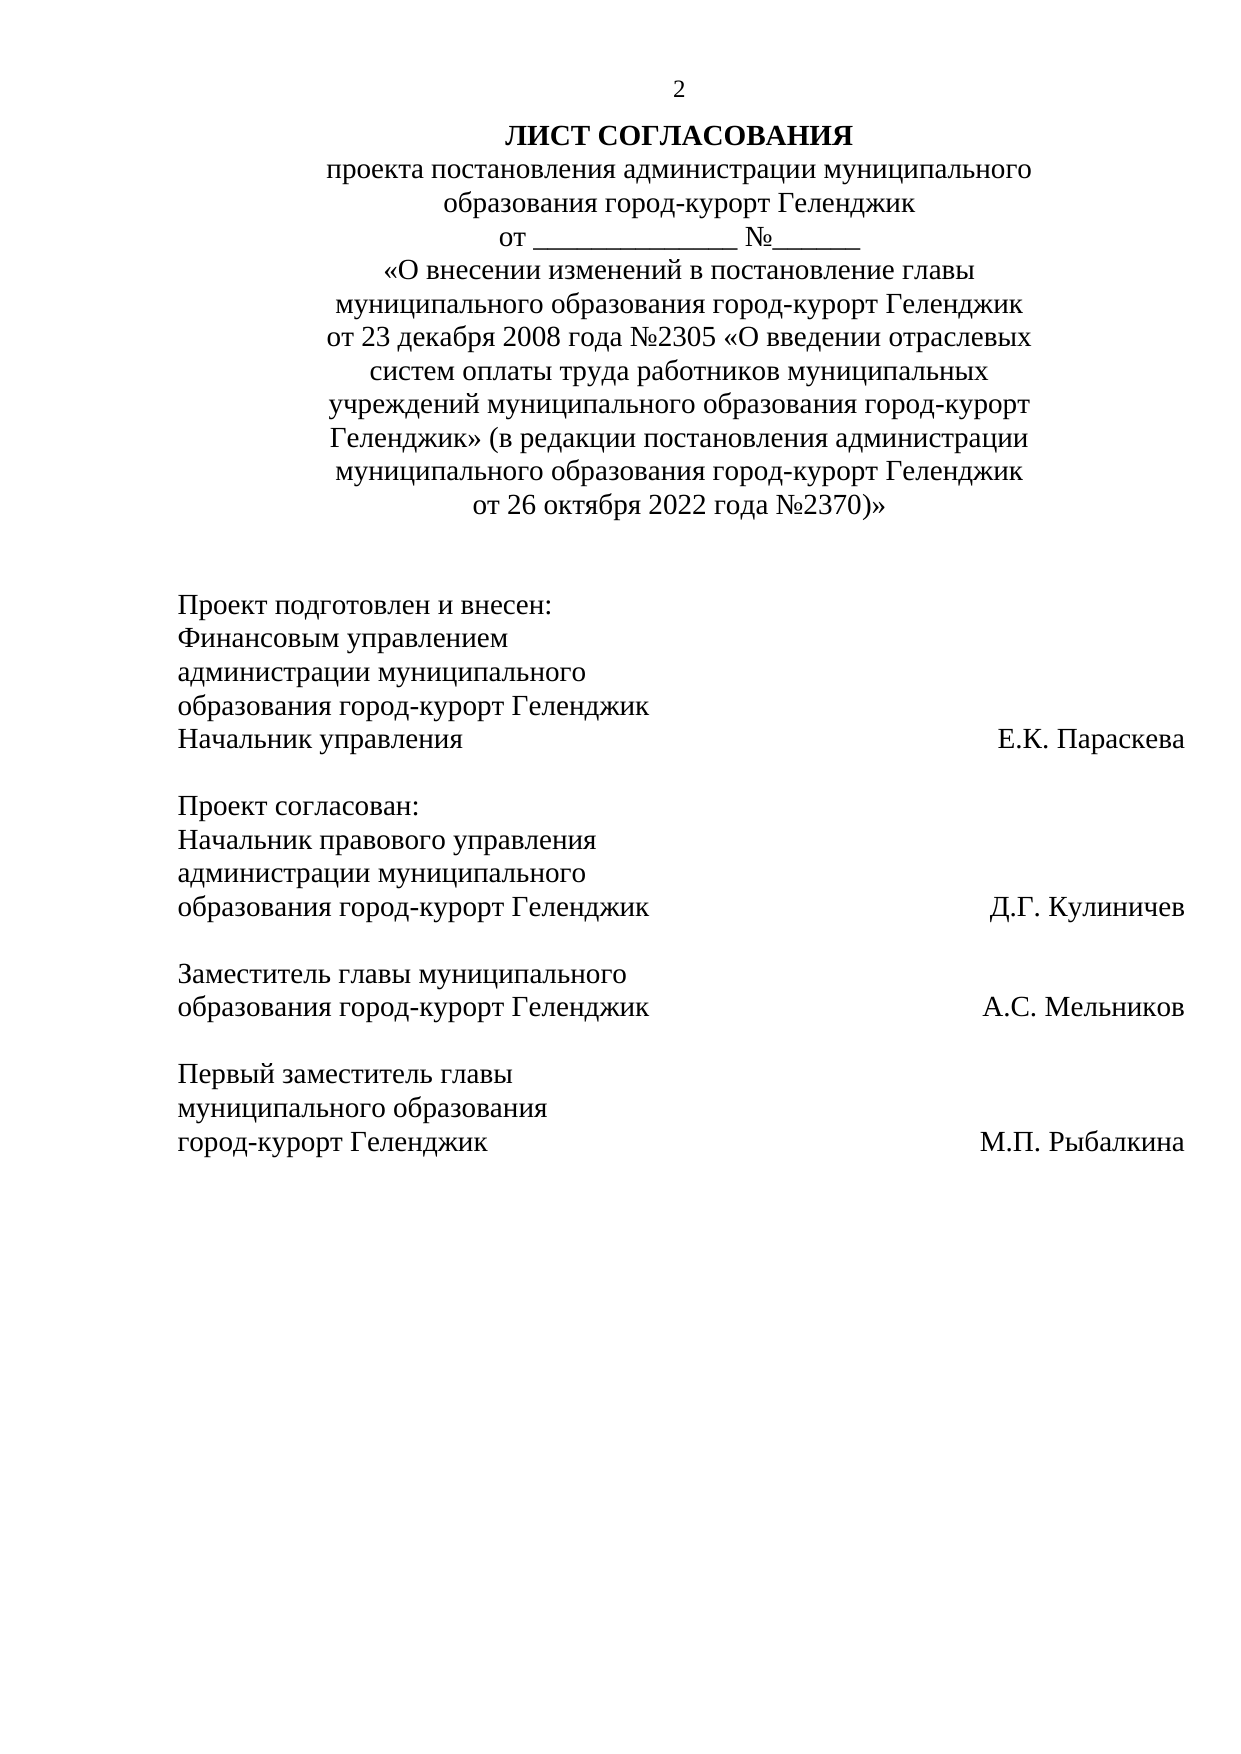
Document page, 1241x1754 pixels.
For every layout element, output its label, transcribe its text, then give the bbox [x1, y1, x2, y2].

text образования город-курорт Геленджик [177, 185, 1181, 219]
text проекта постановления администрации муниципального [177, 152, 1181, 185]
text Геленджик» (в редакции постановления администрации [177, 420, 1181, 453]
table_cell Д.Г. Кулиничев [702, 755, 1196, 922]
text систем оплаты труда работников муниципальных [177, 353, 1181, 386]
text ЛИСТ СОГЛАСОВАНИЯ [177, 118, 1181, 152]
table_header Е.К. Параскева [702, 587, 1196, 755]
text от 23 декабря 2008 года №2305 «О введении отраслевых [177, 319, 1181, 353]
text муниципального образования город-курорт Геленджик [177, 286, 1181, 319]
text муниципального образования город-курорт Геленджик [177, 453, 1181, 487]
table_cell Первый заместитель главы муниципального образования город-курорт Геленджик [166, 1023, 702, 1157]
table_cell Проект согласован: Начальник правового управления администрации муниципального образования город-курорт Геленджик [166, 755, 702, 922]
table_cell Заместитель главы муниципального образования город-курорт Геленджик [166, 923, 702, 1023]
text от 26 октября 2022 года №2370)» [177, 487, 1181, 521]
text учреждений муниципального образования город-курорт [177, 386, 1181, 420]
table_cell М.П. Рыбалкина [702, 1023, 1196, 1157]
text «О внесении изменений в постановление главы [177, 252, 1181, 286]
table_cell А.С. Мельников [702, 923, 1196, 1023]
text от ______________ №______ [177, 219, 1181, 252]
table_header Проект подготовлен и внесен: Финансовым управлением администрации муниципального образования город-курорт Геленджик Начальник управления [166, 587, 702, 755]
